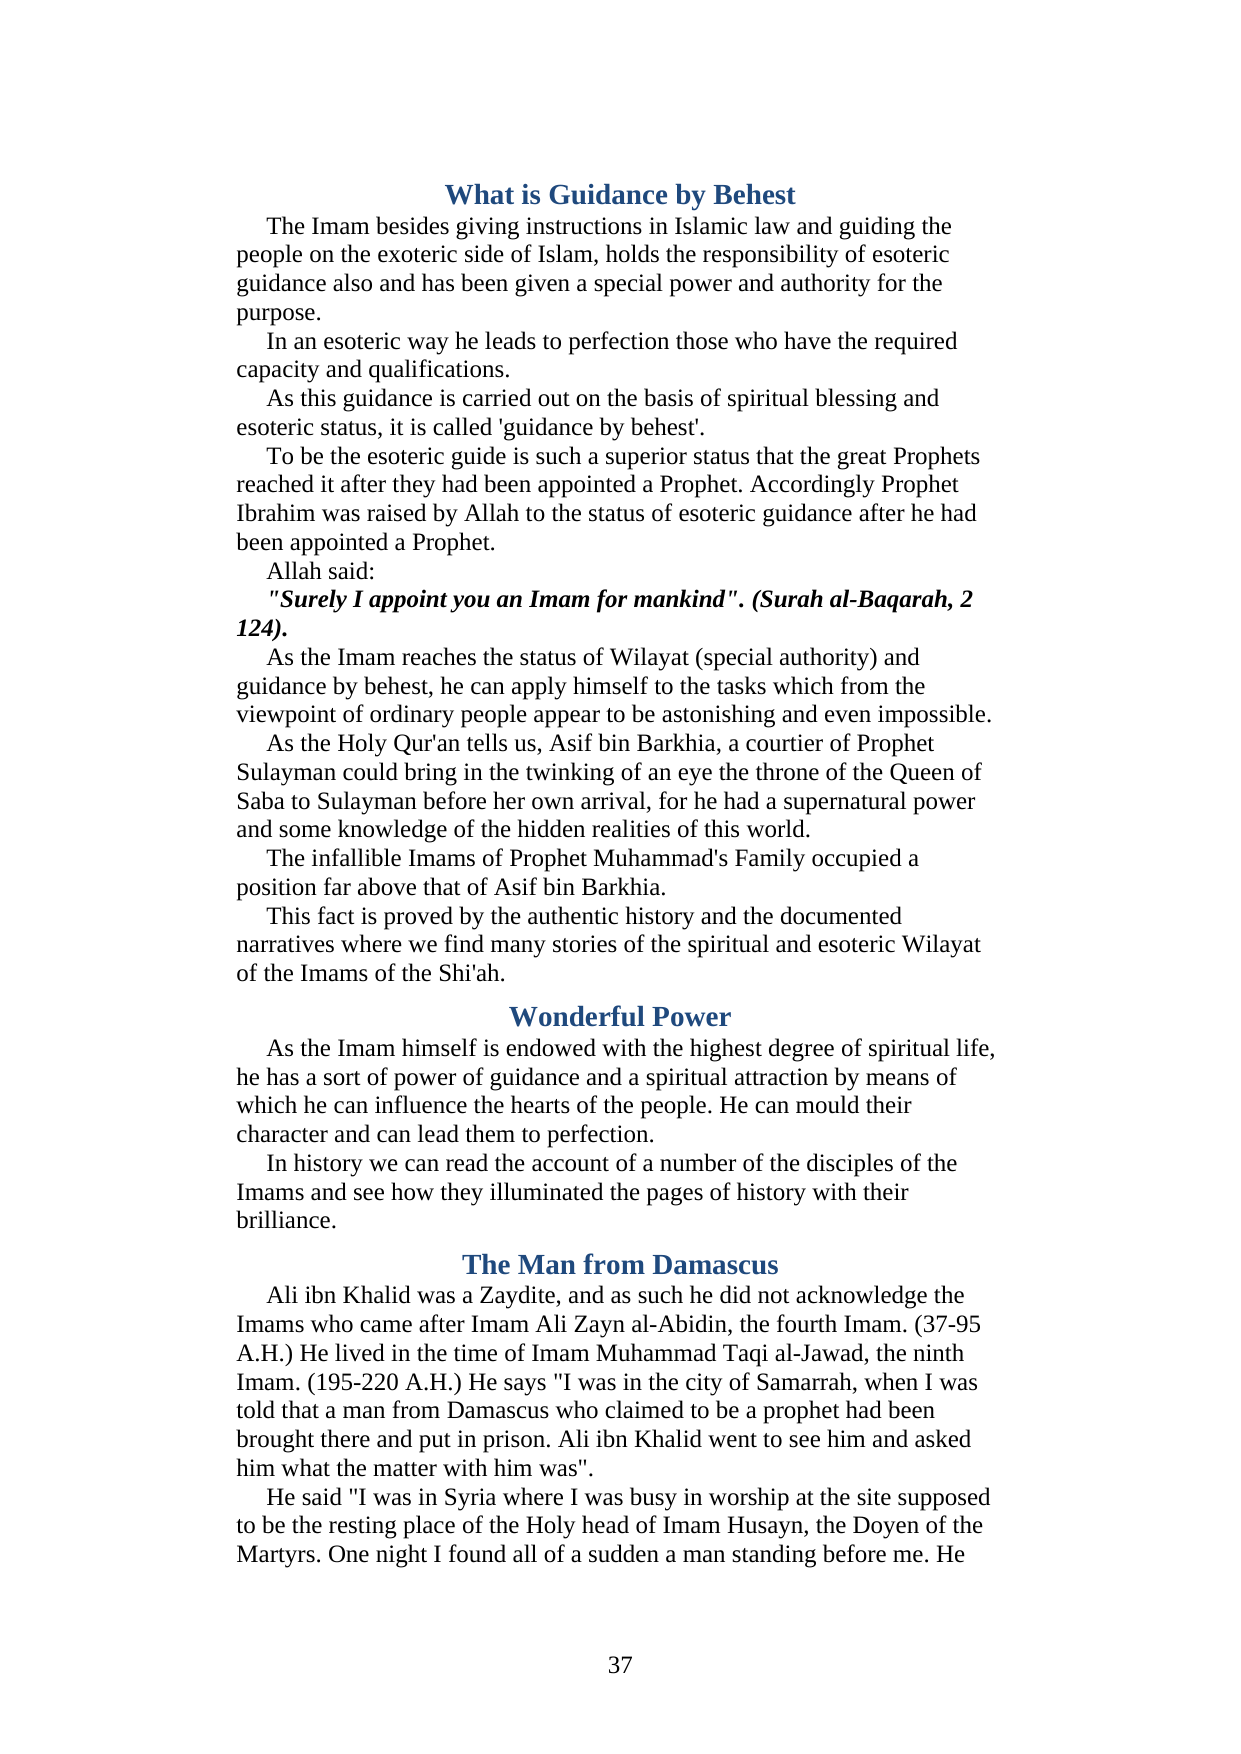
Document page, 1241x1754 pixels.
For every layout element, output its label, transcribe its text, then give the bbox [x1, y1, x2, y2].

text As the Imam himself is endowed with the highest degree of spiritual life, he has a sort of power of guidance and a spiritual attraction by means of which he can influence the hearts of the people. He can mould their character and can lead them to perfection. [236, 1033, 1004, 1148]
text In an esoteric way he leads to perfection those who have the required capacity and qualifications. [236, 326, 1004, 383]
text Allah said: [236, 556, 1004, 584]
text The Imam besides giving instructions in Islamic law and guiding the people on the exoteric side of Islam, holds the responsibility of esoteric guidance also and has been given a special power and authority for the purpose. [236, 211, 1004, 326]
text As the Holy Qur'an tells us, Asif bin Barkhia, a courtier of Prophet Sulayman could bring in the twinking of an eye the throne of the Queen of Saba to Sulayman before her own arrival, for he had a supernatural power and some knowledge of the hidden realities of this world. [236, 728, 1004, 843]
text Ali ibn Khalid was a Zaydite, and as such he did not acknowledge the Imams who came after Imam Ali Zayn al-Abidin, the fourth Imam. (37-95 A.H.) He lived in the time of Imam Muhammad Taqi al-Jawad, the ninth Imam. (195-220 A.H.) He says "I was in the city of Samarrah, when I was told that a man from Damascus who claimed to be a prophet had been brought there and put in prison. Ali ibn Khalid went to see him and asked him what the matter with him was". [236, 1280, 1004, 1482]
text To be the esoteric guide is such a superior status that the great Prophets reached it after they had been appointed a Prophet. Accordingly Prophet Ibrahim was raised by Allah to the status of esoteric guidance after he had been appointed a Prophet. [236, 441, 1004, 556]
text This fact is proved by the authentic history and the documented narratives where we find many stories of the spiritual and esoteric Wilayat of the Imams of the Shi'ah. [236, 901, 1004, 987]
subtitle The Man from Damascus [236, 1247, 1004, 1280]
text As this guidance is carried out on the basis of spiritual blessing and esoteric status, it is called 'guidance by behest'. [236, 383, 1004, 441]
subtitle What is Guidance by Behest [236, 177, 1004, 211]
text The infallible Imams of Prophet Muhammad's Family occupied a position far above that of Asif bin Barkhia. [236, 843, 1004, 901]
text "Surely I appoint you an Imam for mankind". (Surah al-Baqarah, 2 124). [236, 584, 1004, 642]
text As the Imam reaches the status of Wilayat (special authority) and guidance by behest, he can apply himself to the tasks which from the viewpoint of ordinary people appear to be astonishing and even impossible. [236, 642, 1004, 728]
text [236, 1482, 1004, 1568]
text In history we can read the account of a number of the disciples of the Imams and see how they illuminated the pages of history with their brilliance. [236, 1148, 1004, 1234]
subtitle Wonderful Power [236, 999, 1004, 1033]
